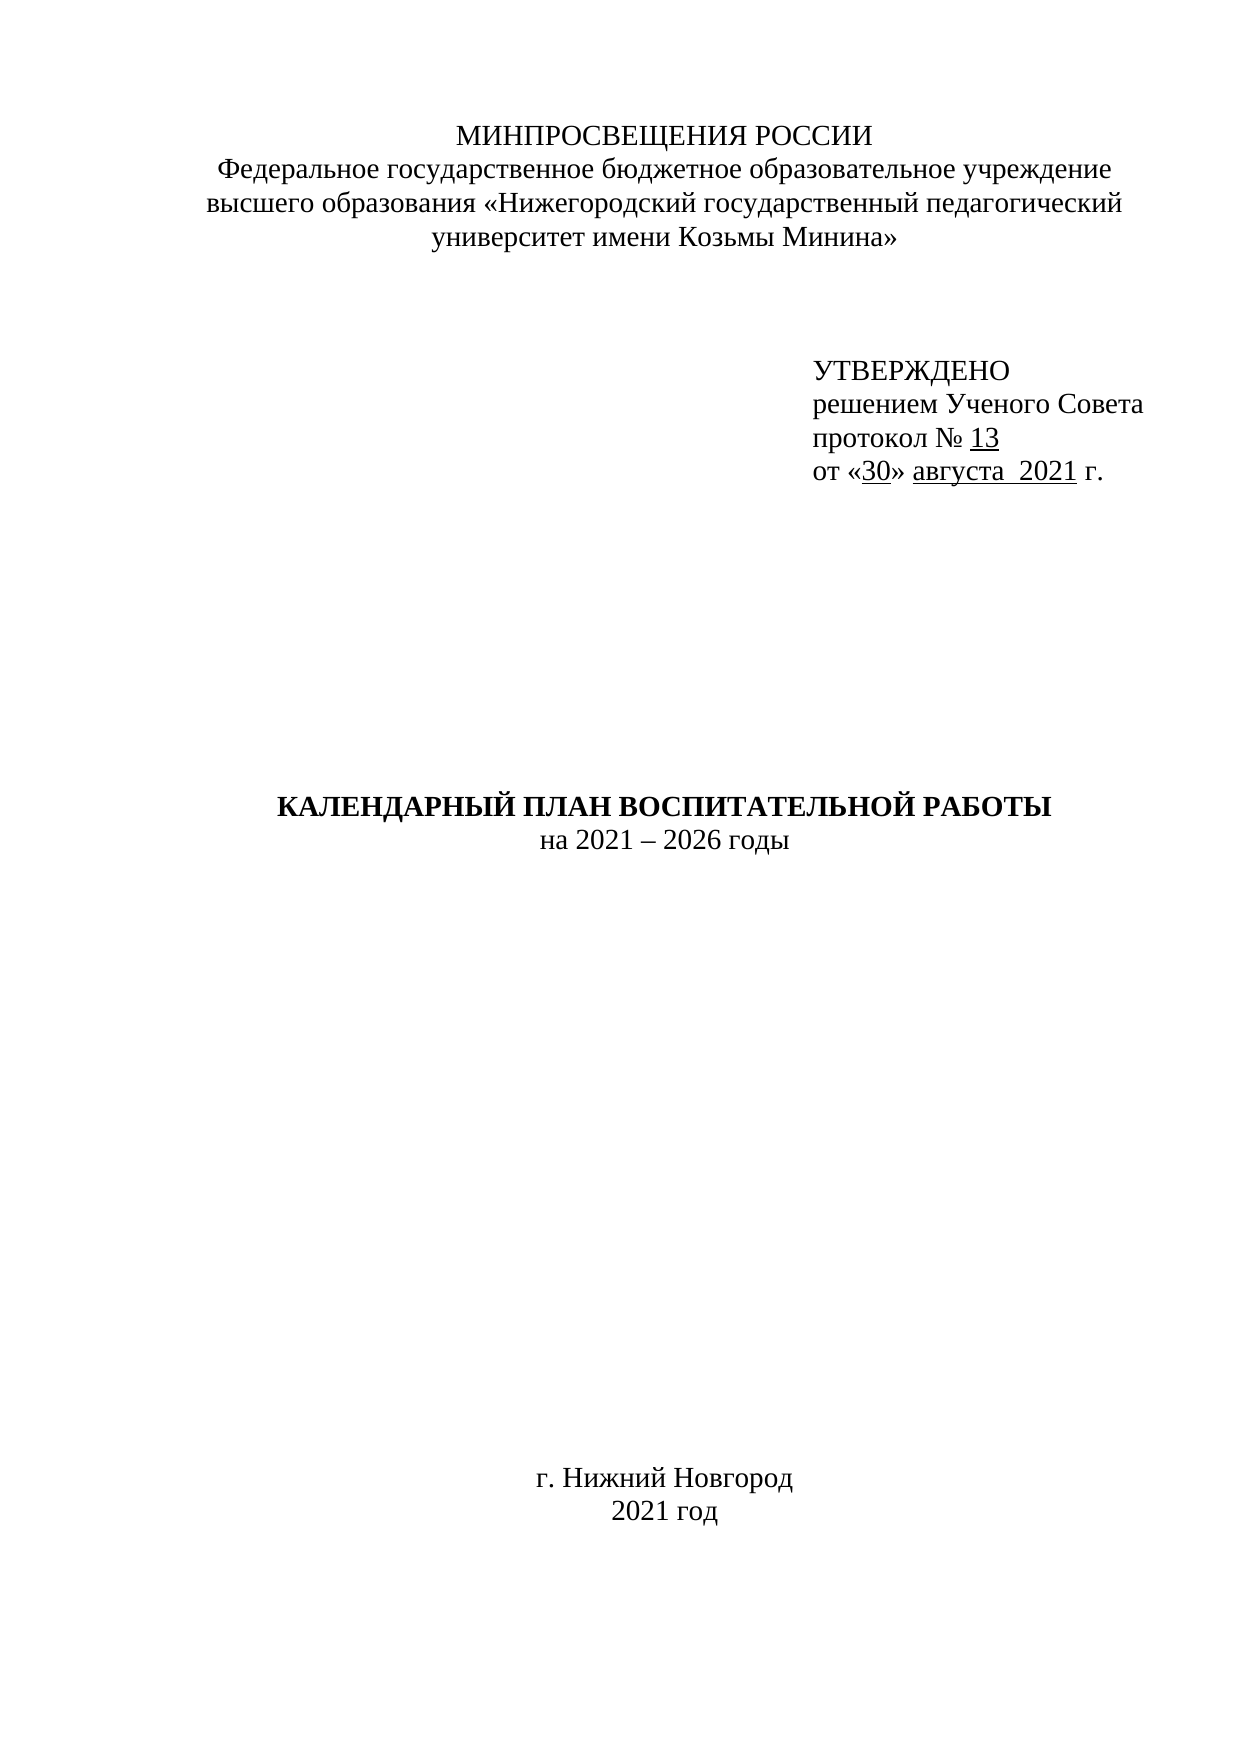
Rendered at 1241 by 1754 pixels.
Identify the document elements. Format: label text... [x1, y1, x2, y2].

text от «30» августа 2021 г. [812, 453, 1152, 487]
text МИНПРОСВЕЩЕНИЯ РОССИИ [177, 118, 1152, 152]
text на 2021 – 2026 годы [177, 822, 1152, 856]
text г. Нижний Новгород [177, 1460, 1152, 1493]
text УТВЕРЖДЕНО [812, 353, 1152, 386]
text решением Ученого Совета [812, 386, 1152, 420]
text Федеральное государственное бюджетное образовательное учреждение высшего образования «Нижегородский государственный педагогический университет имени Козьмы Минина» [177, 152, 1152, 252]
text КАЛЕНДАРНЫЙ ПЛАН ВОСПИТАТЕЛЬНОЙ РАБОТЫ [177, 789, 1152, 822]
text протокол № 13 [812, 420, 1152, 453]
text 2021 год [177, 1493, 1152, 1527]
